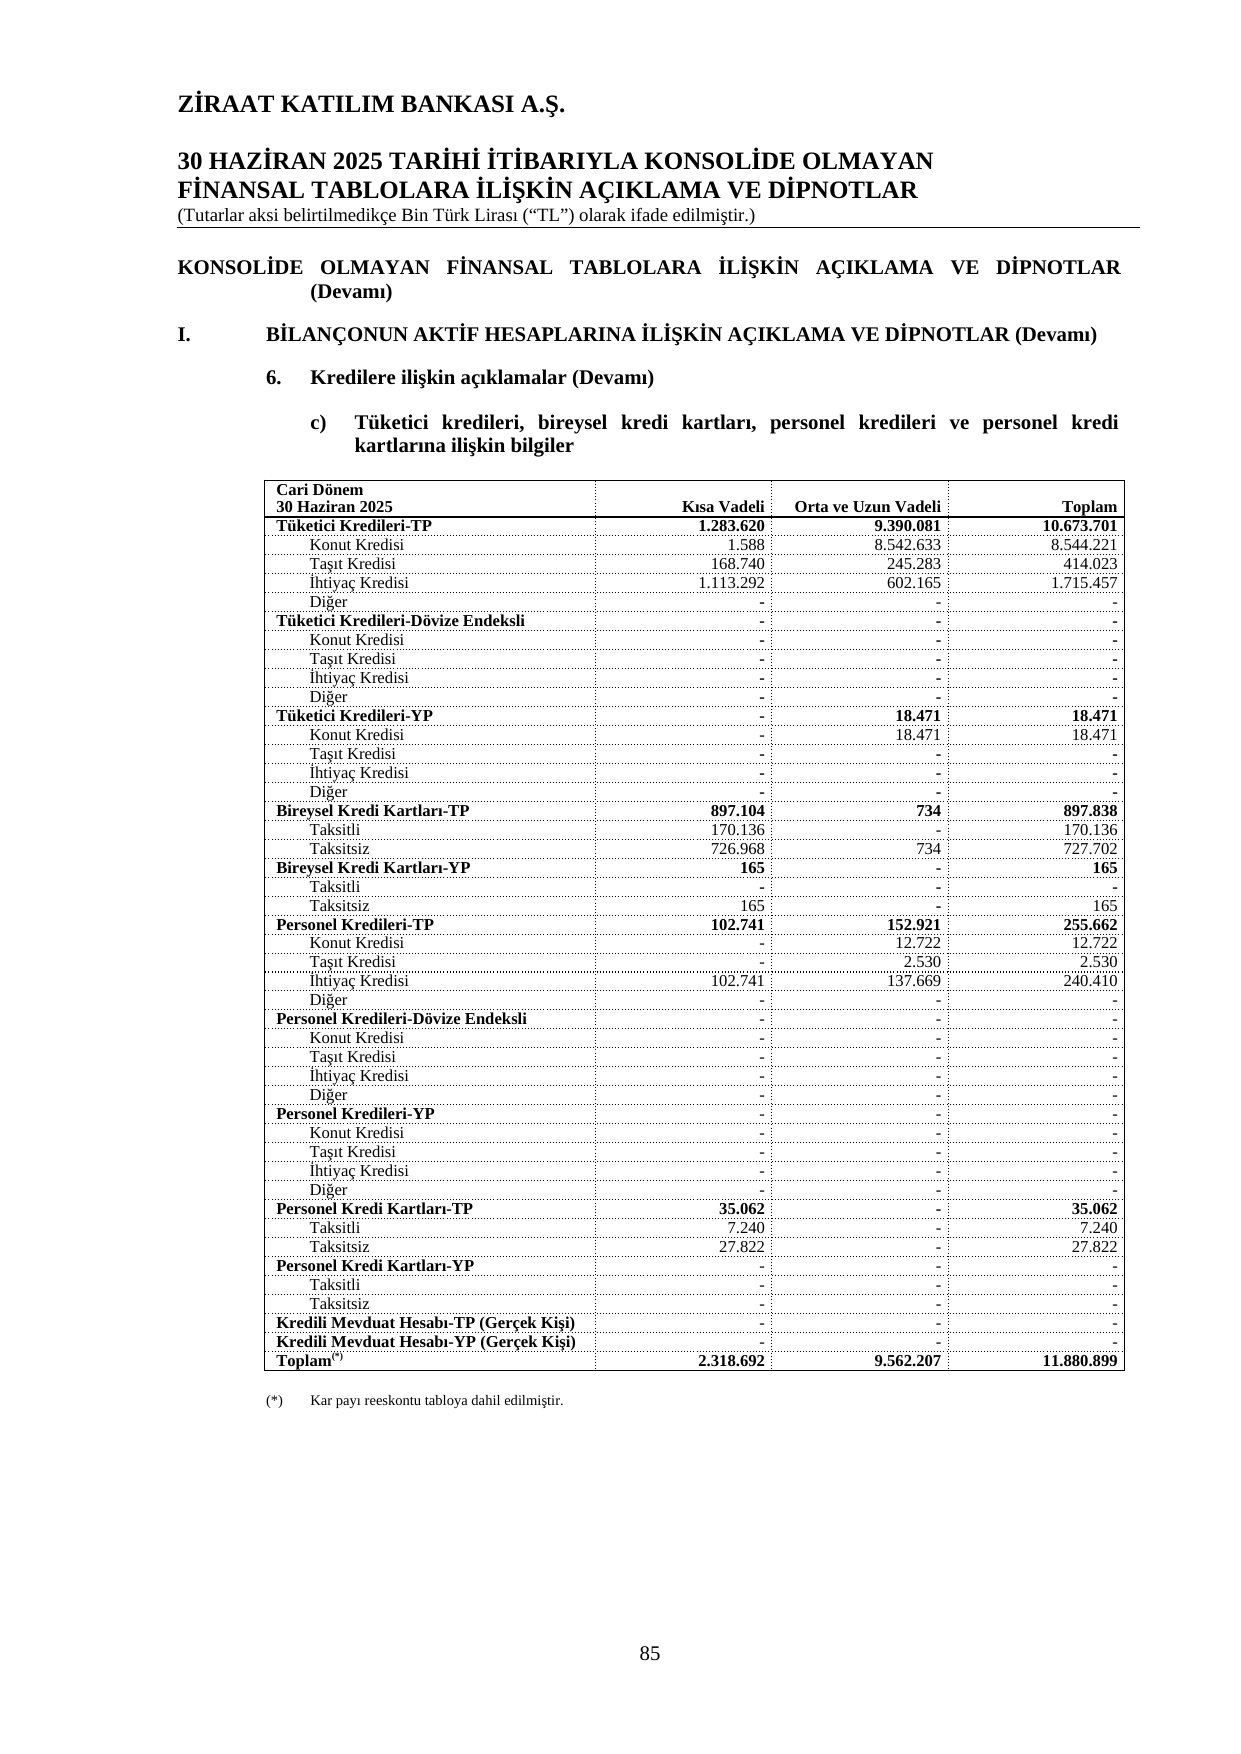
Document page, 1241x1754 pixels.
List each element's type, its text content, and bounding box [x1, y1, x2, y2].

text (*) Kar payı reeskontu tabloya dahil edilmiştir. [266, 1393, 1122, 1409]
list Kredilere ilişkin açıklamalar (Devamı) [266, 367, 1122, 389]
list BİLANÇONUN AKTİF HESAPLARINA İLİŞKİN AÇIKLAMA VE DİPNOTLAR (Devamı) [177, 324, 1122, 346]
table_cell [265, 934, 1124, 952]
text KONSOLİDE OLMAYAN FİNANSAL TABLOLARA İLİŞKİN AÇIKLAMA VE DİPNOTLAR (Devamı) [177, 255, 1122, 303]
text c) Tüketici kredileri, bireysel kredi kartları, personel kredileri ve personel kredi kartlarına ilişkin bilgiler [310, 412, 1120, 457]
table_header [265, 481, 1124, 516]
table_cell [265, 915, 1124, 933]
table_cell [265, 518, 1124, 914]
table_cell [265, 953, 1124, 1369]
